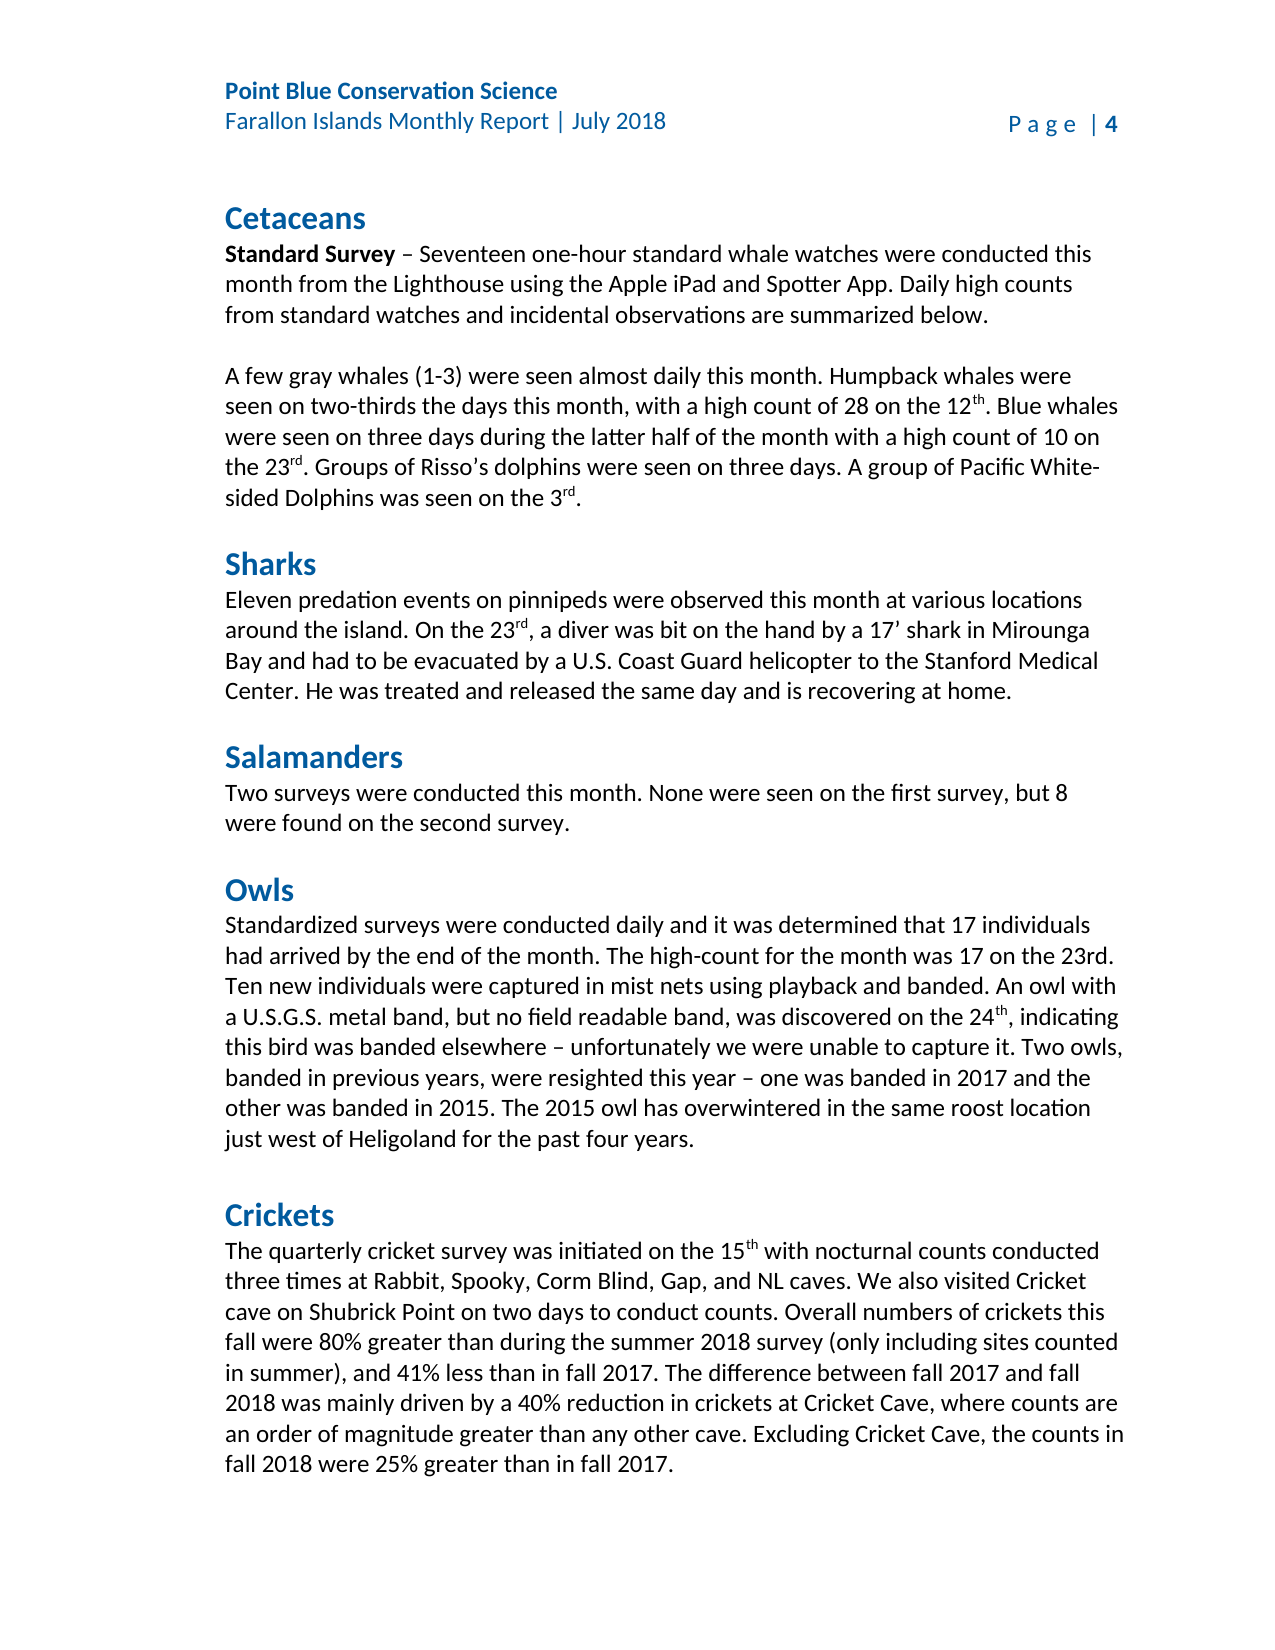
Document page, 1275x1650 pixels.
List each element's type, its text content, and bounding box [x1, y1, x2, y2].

text A few gray whales (1-3) were seen almost daily this month. Humpback whales were seen on two-thirds the days this month, with a high count of 28 on the 12th. Blue whales were seen on three days during the latter half of the month with a high count of 10 on the 23rd. Groups of Risso’s dolphins were seen on three days. A group of Pacific White-sided Dolphins was seen on the 3rd. [225, 360, 1125, 512]
text Eleven predation events on pinnipeds were observed this month at various locations around the island. On the 23rd, a diver was bit on the hand by a 17’ shark in Mirounga Bay and had to be evacuated by a U.S. Coast Guard helicopter to the Stanford Medical Center. He was treated and released the same day and is recovering at home. [225, 584, 1125, 706]
text The quarterly cricket survey was initiated on the 15th with nocturnal counts conducted three times at Rabbit, Spooky, Corm Blind, Gap, and NL caves. We also visited Cricket cave on Shubrick Point on two days to conduct counts. Overall numbers of crickets this fall were 80% greater than during the summer 2018 survey (only including sites counted in summer), and 41% less than in fall 2017. The difference between fall 2017 and fall 2018 was mainly driven by a 40% reduction in crickets at Cricket Cave, where counts are an order of magnitude greater than any other cave. Excluding Cricket Cave, the counts in fall 2018 were 25% greater than in fall 2017. [225, 1235, 1125, 1479]
text Salamanders [225, 736, 1125, 777]
text Sharks [225, 543, 1125, 584]
text Standardized surveys were conducted daily and it was determined that 17 individuals had arrived by the end of the month. The high-count for the month was 17 on the 23rd. Ten new individuals were captured in mist nets using playback and banded. An owl with a U.S.G.S. metal band, but no field readable band, was discovered on the 24th, indicating this bird was banded elsewhere – unfortunately we were unable to capture it. Two owls, banded in previous years, were resighted this year – one was banded in 2017 and the other was banded in 2015. The 2015 owl has overwintered in the same roost location just west of Heligoland for the past four years. [225, 909, 1125, 1153]
text Two surveys were conducted this month. None were seen on the first survey, but 8 were found on the second survey. [225, 777, 1125, 838]
text Cetaceans [225, 197, 1125, 238]
text Crickets [225, 1194, 1125, 1235]
text Standard Survey – Seventeen one-hour standard whale watches were conducted this month from the Lighthouse using the Apple iPad and Spotter App. Daily high counts from standard watches and incidental observations are summarized below. [225, 238, 1125, 329]
text Owls [225, 869, 1125, 909]
